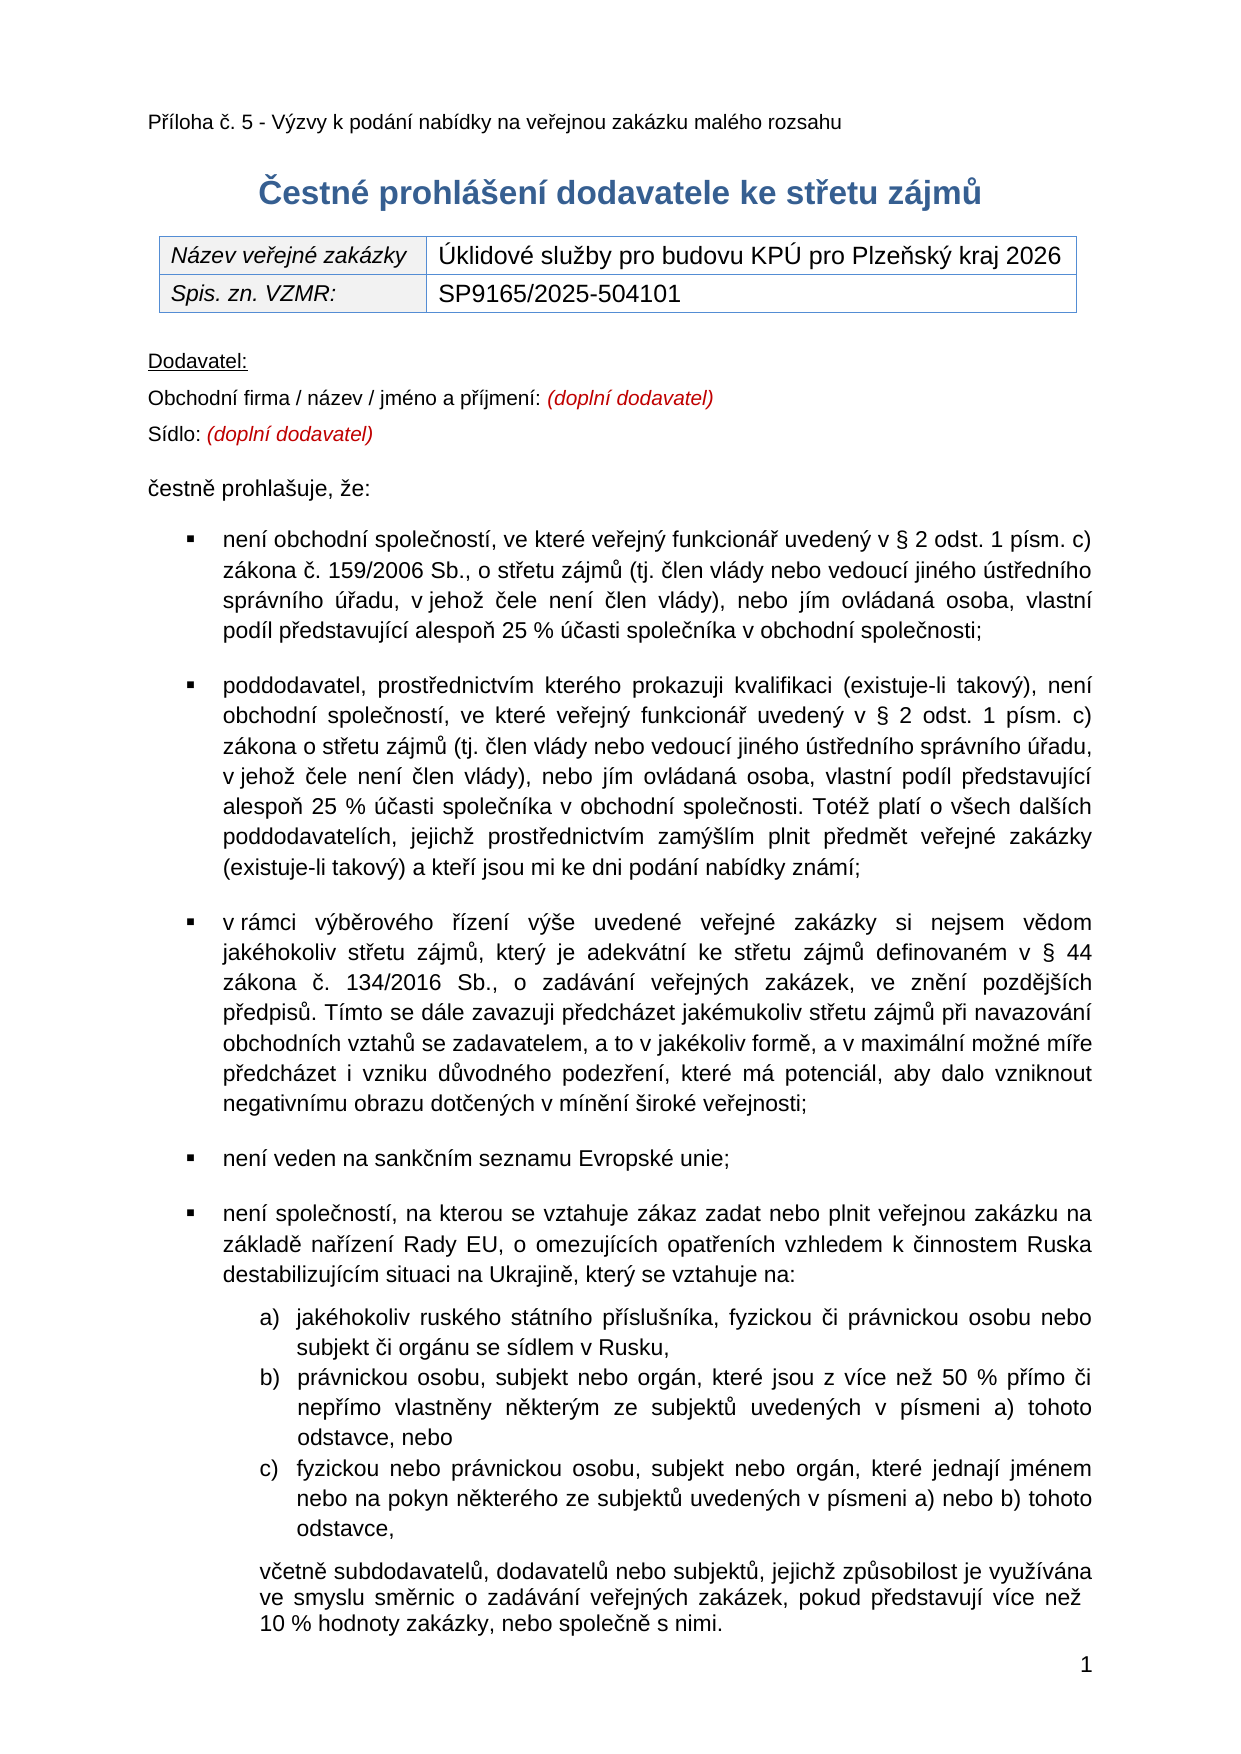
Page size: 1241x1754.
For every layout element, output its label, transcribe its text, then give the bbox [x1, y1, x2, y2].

text Dodavatel: [148, 349, 1093, 373]
text Sídlo: (doplní dodavatel) [148, 422, 1093, 446]
text čestně prohlašuje, že: [148, 476, 1093, 501]
list není společností, na kterou se vztahuje zákaz zadat nebo plnit veřejnou zakázku na základě nařízení Rady EU, o omezujících opatřeních vzhledem k činnostem Ruska destabilizujícím situaci na Ukrajině, který se vztahuje na: [185, 1200, 1093, 1287]
table_cell Spis. zn. VZMR: [160, 275, 426, 312]
table_header Název veřejné zakázky [160, 237, 426, 274]
text Čestné prohlášení dodavatele ke střetu zájmů [148, 173, 1093, 211]
table_header Úklidové služby pro budovu KPÚ pro Plzeňský kraj 2026 [427, 237, 1076, 274]
list poddodavatel, prostřednictvím kterého prokazuji kvalifikaci (existuje-li takový), není obchodní společností, ve které veřejný funkcionář uvedený v § 2 odst. 1 písm. c) zákona o střetu zájmů (tj. člen vlády nebo vedoucí jiného ústředního správního úřadu, v jehož čele není člen vlády), nebo jím ovládaná osoba, vlastní podíl představující alespoň 25 % účasti společníka v obchodní společnosti. Totéž platí o všech dalších poddodavatelích, jejichž prostřednictvím zamýšlím plnit předmět veřejné zakázky (existuje-li takový) a kteří jsou mi ke dni podání nabídky známí; [185, 672, 1093, 880]
list fyzickou nebo právnickou osobu, subjekt nebo orgán, které jednají jménem nebo na pokyn některého ze subjektů uvedených v písmeni a) nebo b) tohoto odstavce, [259, 1454, 1093, 1541]
list právnickou osobu, subjekt nebo orgán, které jsou z více než 50 % přímo či nepřímo vlastněny některým ze subjektů uvedených v písmeni a) tohoto odstavce, nebo [259, 1364, 1093, 1451]
table_cell SP9165/2025-504101 [427, 275, 1076, 312]
list není veden na sankčním seznamu Evropské unie; [185, 1145, 1093, 1172]
list v rámci výběrového řízení výše uvedené veřejné zakázky si nejsem vědom jakéhokoliv střetu zájmů, který je adekvátní ke střetu zájmů definovaném v § 44 zákona č. 134/2016 Sb., o zadávání veřejných zakázek, ve znění pozdějších předpisů. Tímto se dále zavazuji předcházet jakémukoliv střetu zájmů při navazování obchodních vztahů se zadavatelem, a to v jakékoliv formě, a v maximální možné míře předcházet i vzniku důvodného podezření, které má potenciál, aby dalo vzniknout negativnímu obrazu dotčených v mínění široké veřejnosti; [185, 909, 1093, 1116]
list jakéhokoliv ruského státního příslušníka, fyzickou či právnickou osobu nebo subjekt či orgánu se sídlem v Rusku, [259, 1303, 1093, 1360]
text včetně subdodavatelů, dodavatelů nebo subjektů, jejichž způsobilost je využívána ve smyslu směrnic o zadávání veřejných zakázek, pokud představují více než 10 % hodnoty zakázky, nebo společně s nimi. [259, 1558, 1093, 1637]
text Obchodní firma / název / jméno a příjmení: (doplní dodavatel) [148, 386, 1093, 409]
list není obchodní společností, ve které veřejný funkcionář uvedený v § 2 odst. 1 písm. c) zákona č. 159/2006 Sb., o střetu zájmů (tj. člen vlády nebo vedoucí jiného ústředního správního úřadu, v jehož čele není člen vlády), nebo jím ovládaná osoba, vlastní podíl představující alespoň 25 % účasti společníka v obchodní společnosti; [185, 526, 1093, 643]
